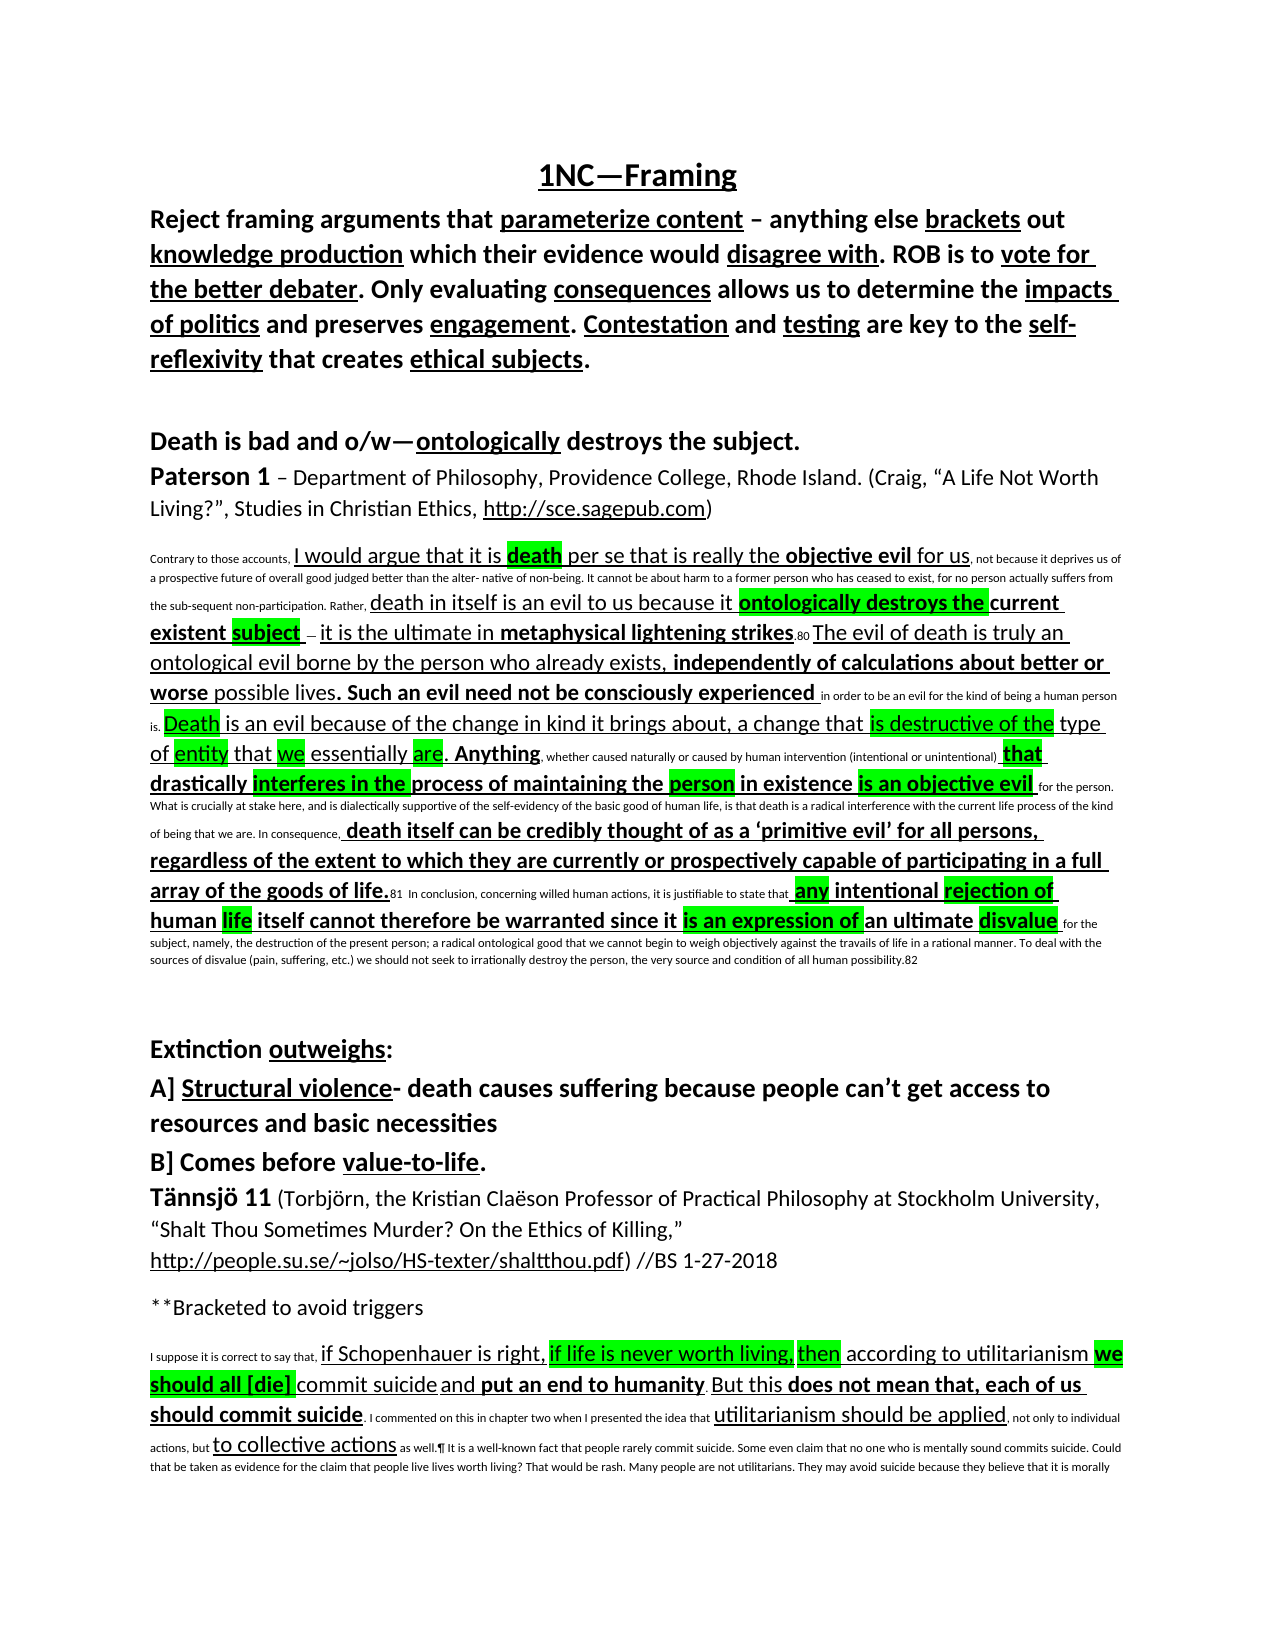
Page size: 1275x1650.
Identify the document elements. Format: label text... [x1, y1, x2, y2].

text Tännsjö 11 (Torbjörn, the Kristian Claëson Professor of Practical Philosophy at Stockholm University, “Shalt Thou Sometimes Murder? On the Ethics of Killing,” http://people.su.se/~jolso/HS-texter/shaltthou.pdf) //BS 1-27-2018 [150, 1180, 1125, 1274]
subtitle Death is bad and o/w—ontologically destroys the subject. [150, 424, 1125, 457]
subtitle A] Structural violence- death causes suffering because people can’t get access to resources and basic necessities [150, 1071, 1125, 1139]
text Paterson 1 – Department of Philosophy, Providence College, Rhode Island. (Craig, “A Life Not Worth Living?”, Studies in Christian Ethics, http://sce.sagepub.com) [150, 459, 1125, 522]
subtitle 1NC—Framing [150, 154, 1125, 195]
subtitle Reject framing arguments that parameterize content – anything else brackets out knowledge production which their evidence would disagree with. ROB is to vote for the better debater. Only evaluating consequences allows us to determine the impacts of politics and preserves engagement. Contestation and testing are key to the self-reflexivity that creates ethical subjects. [150, 202, 1125, 375]
text Contrary to those accounts, I would argue that it is death per se that is really the objective evil for us, not because it deprives us of a prospective future of overall good judged better than the alter- native of non-being. It cannot be about harm to a former person who has ceased to exist, for no person actually suffers from the sub-sequent non-participation. Rather, death in itself is an evil to us because it ontologically destroys the current existent subject — it is the ultimate in metaphysical lightening strikes.80 The evil of death is truly an ontological evil borne by the person who already exists, independently of calculations about better or worse possible lives. Such an evil need not be consciously experienced in order to be an evil for the kind of being a human person is. Death is an evil because of the change in kind it brings about, a change that is destructive of the type of entity that we essentially are. Anything, whether caused naturally or caused by human intervention (intentional or unintentional) that drastically interferes in the process of maintaining the person in existence is an objective evil for the person. What is crucially at stake here, and is dialectically supportive of the self-evidency of the basic good of human life, is that death is a radical interference with the current life process of the kind of being that we are. In consequence, death itself can be credibly thought of as a ‘primitive evil’ for all persons, regardless of the extent to which they are currently or prospectively capable of participating in a full array of the goods of life.81 In conclusion, concerning willed human actions, it is justifiable to state that any intentional rejection of human life itself cannot therefore be warranted since it is an expression of an ultimate disvalue for the subject, namely, the destruction of the present person; a radical ontological good that we cannot begin to weigh objectively against the travails of life in a rational manner. To deal with the sources of disvalue (pain, suffering, etc.) we should not seek to irrationally destroy the person, the very source and condition of all human possibility.82 [150, 541, 1125, 967]
text **Bracketed to avoid triggers [150, 1293, 1125, 1321]
subtitle Extinction outweighs: [150, 1032, 1125, 1065]
subtitle B] Comes before value-to-life. [150, 1145, 1125, 1178]
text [150, 1339, 1125, 1475]
